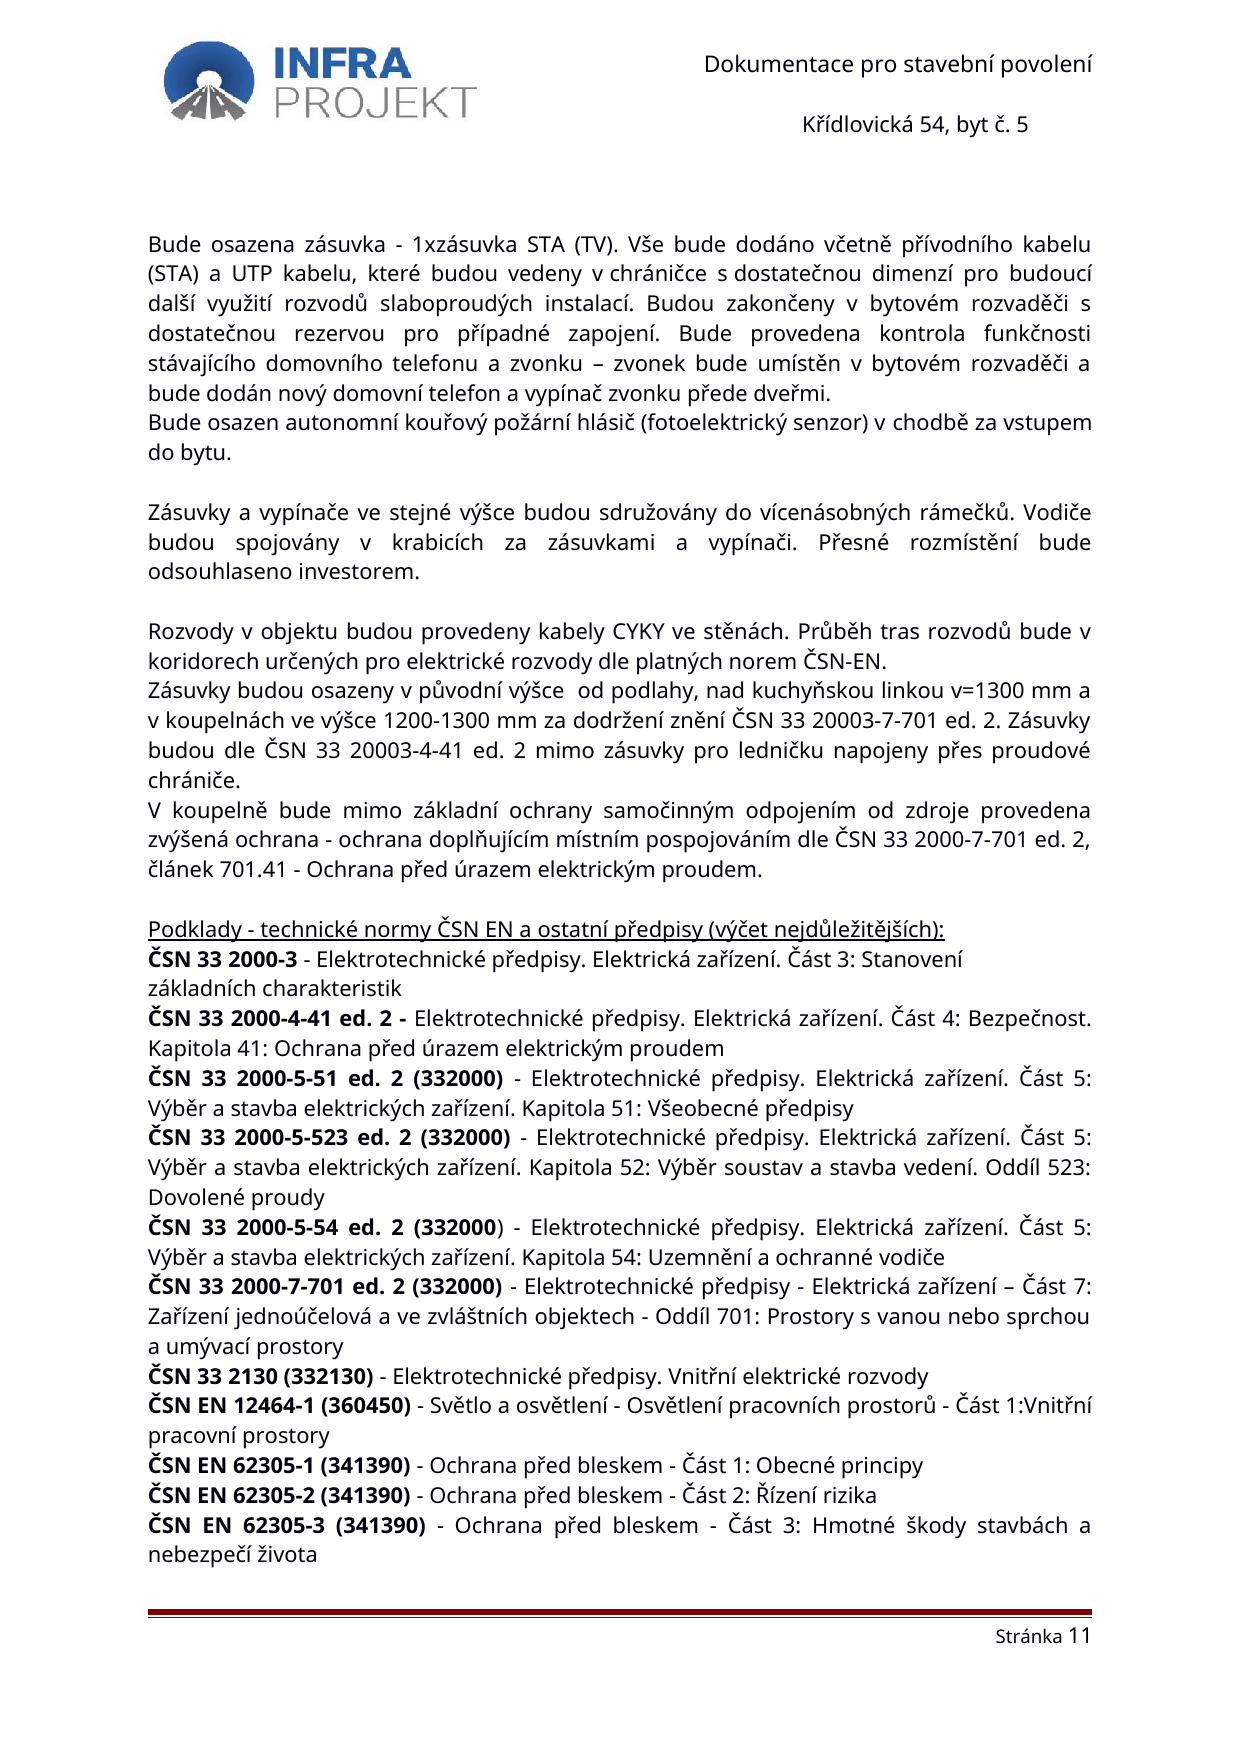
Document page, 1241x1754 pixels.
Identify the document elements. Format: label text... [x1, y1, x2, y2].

text V koupelně bude mimo základní ochrany samočinným odpojením od zdroje provedena zvýšená ochrana - ochrana doplňujícím místním pospojováním dle ČSN 33 2000-7-701 ed. 2, článek 701.41 - Ochrana před úrazem elektrickým proudem. [148, 795, 1092, 884]
text Zásuvky a vypínače ve stejné výšce budou sdružovány do vícenásobných rámečků. Vodiče budou spojovány v krabicích za zásuvkami a vypínači. Přesné rozmístění bude odsouhlaseno investorem. [148, 497, 1092, 586]
text Bude osazen autonomní kouřový požární hlásič (fotoelektrický senzor) v chodbě za vstupem do bytu. [148, 407, 1092, 467]
text ČSN 33 2000-4-41 ed. 2 - Elektrotechnické předpisy. Elektrická zařízení. Část 4: Bezpečnost. Kapitola 41: Ochrana před úrazem elektrickým proudem [148, 1003, 1092, 1063]
text ČSN 33 2130 (332130) - Elektrotechnické předpisy. Vnitřní elektrické rozvody [148, 1361, 1092, 1391]
text Zásuvky budou osazeny v původní výšce od podlahy, nad kuchyňskou linkou v=1300 mm a v koupelnách ve výšce 1200-1300 mm za dodržení znění ČSN 33 20003-7-701 ed. 2. Zásuvky budou dle ČSN 33 20003-4-41 ed. 2 mimo zásuvky pro ledničku napojeny přes proudové chrániče. [148, 676, 1092, 795]
text ČSN 33 2000-3 - Elektrotechnické předpisy. Elektrická zařízení. Část 3: Stanovení [148, 944, 1092, 973]
text ČSN 33 2000-5-51 ed. 2 (332000) - Elektrotechnické předpisy. Elektrická zařízení. Část 5: Výběr a stavba elektrických zařízení. Kapitola 51: Všeobecné předpisy [148, 1063, 1092, 1122]
text ČSN 33 2000-5-54 ed. 2 (332000) - Elektrotechnické předpisy. Elektrická zařízení. Část 5: Výběr a stavba elektrických zařízení. Kapitola 54: Uzemnění a ochranné vodiče [148, 1212, 1092, 1271]
text Bude osazena zásuvka - 1xzásuvka STA (TV). Vše bude dodáno včetně přívodního kabelu (STA) a UTP kabelu, které budou vedeny v chráničce s dostatečnou dimenzí pro budoucí další využití rozvodů slaboproudých instalací. Budou zakončeny v bytovém rozvaděči s dostatečnou rezervou pro případné zapojení. Bude provedena kontrola funkčnosti stávajícího domovního telefonu a zvonku – zvonek bude umístěn v bytovém rozvaděči a bude dodán nový domovní telefon a vypínač zvonku přede dveřmi. [148, 229, 1092, 407]
text Podklady - technické normy ČSN EN a ostatní předpisy (výčet nejdůležitějších): [148, 914, 1092, 944]
text ČSN EN 62305-3 (341390) - Ochrana před bleskem - Část 3: Hmotné škody stavbách a nebezpečí života [148, 1510, 1092, 1569]
text Rozvody v objektu budou provedeny kabely CYKY ve stěnách. Průběh tras rozvodů bude v koridorech určených pro elektrické rozvody dle platných norem ČSN-EN. [148, 616, 1092, 676]
text ČSN 33 2000-5-523 ed. 2 (332000) - Elektrotechnické předpisy. Elektrická zařízení. Část 5: Výběr a stavba elektrických zařízení. Kapitola 52: Výběr soustav a stavba vedení. Oddíl 523: Dovolené proudy [148, 1122, 1092, 1212]
text ČSN EN 62305-2 (341390) - Ochrana před bleskem - Část 2: Řízení rizika [148, 1480, 1092, 1510]
text ČSN EN 62305-1 (341390) - Ochrana před bleskem - Část 1: Obecné principy [148, 1450, 1092, 1480]
text základních charakteristik [148, 973, 1092, 1003]
text ČSN EN 12464-1 (360450) - Světlo a osvětlení - Osvětlení pracovních prostorů - Část 1:Vnitřní pracovní prostory [148, 1391, 1092, 1450]
text ČSN 33 2000-7-701 ed. 2 (332000) - Elektrotechnické předpisy - Elektrická zařízení – Část 7: Zařízení jednoúčelová a ve zvláštních objektech - Oddíl 701: Prostory s vanou nebo sprchou a umývací prostory [148, 1271, 1092, 1361]
